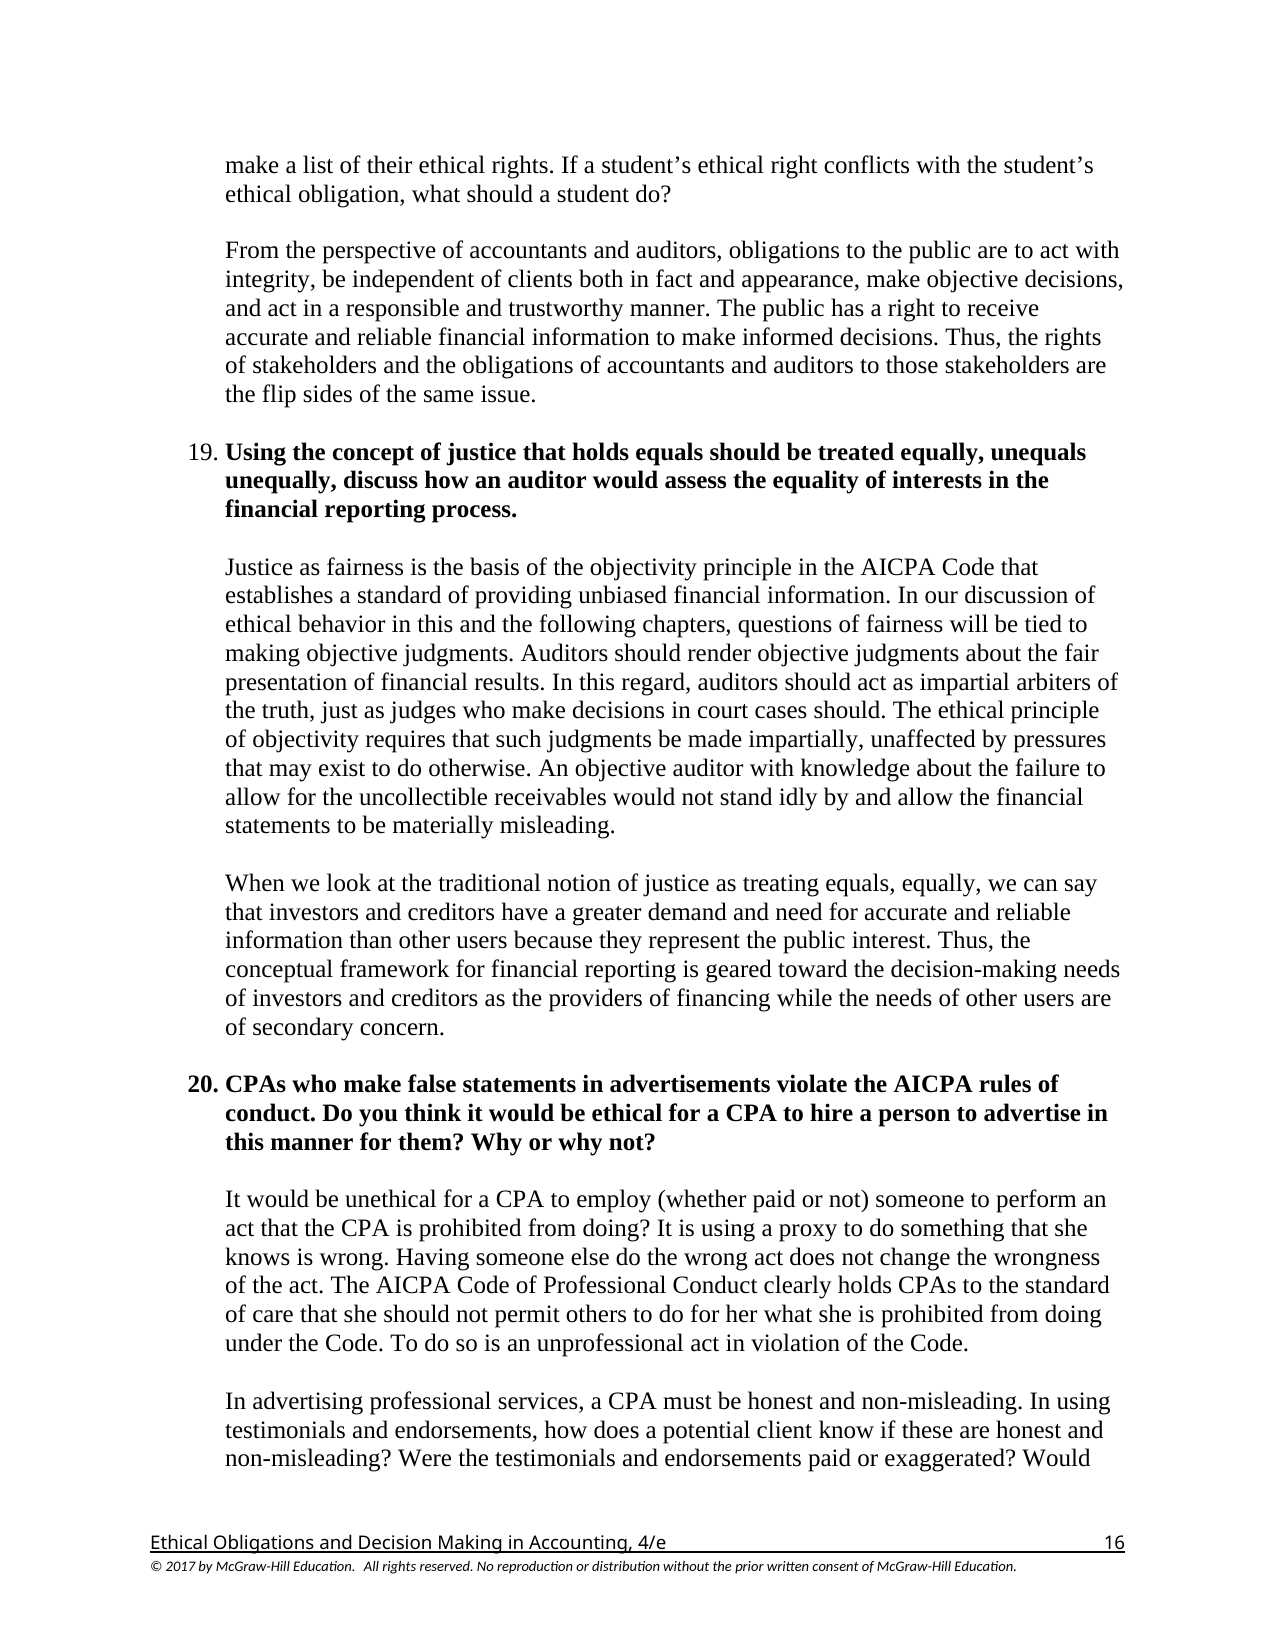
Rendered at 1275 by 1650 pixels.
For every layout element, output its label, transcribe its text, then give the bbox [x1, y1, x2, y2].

list Using the concept of justice that holds equals should be treated equally, unequals unequally, discuss how an auditor would assess the equality of interests in the financial reporting process. [187, 437, 1125, 523]
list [225, 150, 1125, 207]
list When we look at the traditional notion of justice as treating equals, equally, we can say that investors and creditors have a greater demand and need for accurate and reliable information than other users because they represent the public interest. Thus, the conceptual framework for financial reporting is geared toward the decision-making needs of investors and creditors as the providers of financing while the needs of other users are of secondary concern. [225, 868, 1125, 1041]
list It would be unethical for a CPA to employ (whether paid or not) someone to perform an act that the CPA is prohibited from doing? It is using a proxy to do something that she knows is wrong. Having someone else do the wrong act does not change the wrongness of the act. The AICPA Code of Professional Conduct clearly holds CPAs to the standard of care that she should not permit others to do for her what she is prohibited from doing under the Code. To do so is an unprofessional act in violation of the Code. [225, 1184, 1125, 1357]
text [225, 1386, 1125, 1472]
list CPAs who make false statements in advertisements violate the AICPA rules of conduct. Do you think it would be ethical for a CPA to hire a person to advertise in this manner for them? Why or why not? [187, 1069, 1125, 1156]
list Justice as fairness is the basis of the objectivity principle in the AICPA Code that establishes a standard of providing unbiased financial information. In our discussion of ethical behavior in this and the following chapters, questions of fairness will be tied to making objective judgments. Auditors should render objective judgments about the fair presentation of financial results. In this regard, auditors should act as impartial arbiters of the truth, just as judges who make decisions in court cases should. The ethical principle of objectivity requires that such judgments be made impartially, unaffected by pressures that may exist to do otherwise. An objective auditor with knowledge about the failure to allow for the uncollectible receivables would not stand idly by and allow the financial statements to be materially misleading. [225, 552, 1125, 839]
list From the perspective of accountants and auditors, obligations to the public are to act with integrity, be independent of clients both in fact and appearance, make objective decisions, and act in a responsible and trustworthy manner. The public has a right to receive accurate and reliable financial information to make informed decisions. Thus, the rights of stakeholders and the obligations of accountants and auditors to those stakeholders are the flip sides of the same issue. [225, 236, 1125, 408]
